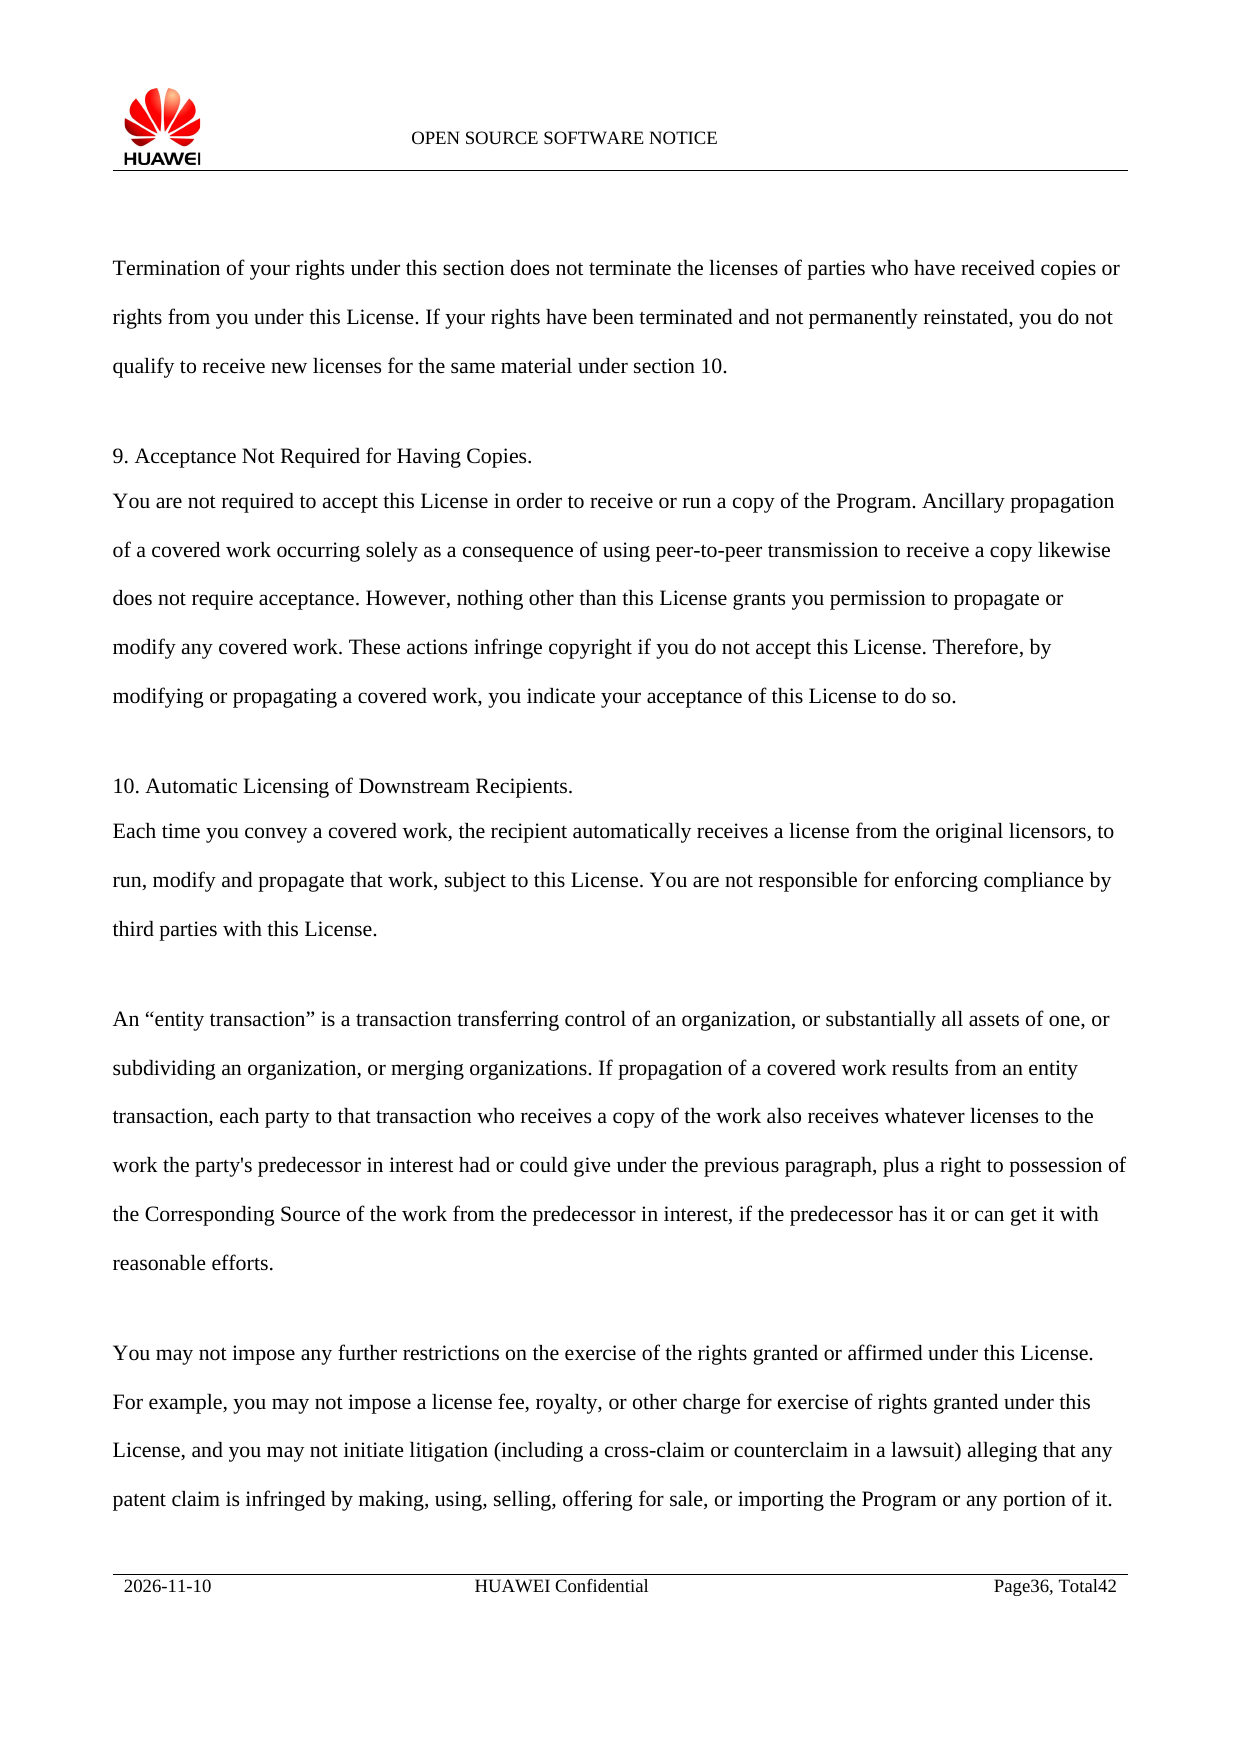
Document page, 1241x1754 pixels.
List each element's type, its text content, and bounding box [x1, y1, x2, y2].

picture [124, 88, 201, 165]
text 9. Acceptance Not Required for Having Copies. [112, 439, 1128, 472]
text Termination of your rights under this section does not terminate the licenses of parties who have received copies or rights from you under this License. If your rights have been terminated and not permanently reinstated, you do not qualify to receive new licenses for the same material under section 10. [112, 251, 1128, 381]
text You are not required to accept this License in order to receive or run a copy of the Program. Ancillary propagation of a covered work occurring solely as a consequence of using peer-to-peer transmission to receive a copy likewise does not require acceptance. However, nothing other than this License grants you permission to propagate or modify any covered work. These actions infringe copyright if you do not accept this License. Therefore, by modifying or propagating a covered work, you indicate your acceptance of this License to do so. [112, 484, 1128, 712]
text Each time you convey a covered work, the recipient automatically receives a license from the original licensors, to run, modify and propagate that work, subject to this License. You are not responsible for enforcing compliance by third parties with this License. [112, 814, 1128, 944]
text An “entity transaction” is a transaction transferring control of an organization, or substantially all assets of one, or subdividing an organization, or merging organizations. If propagation of a covered work results from an entity transaction, each party to that transaction who receives a copy of the work also receives whatever licenses to the work the party's predecessor in interest had or could give under the previous paragraph, plus a right to possession of the Corresponding Source of the work from the predecessor in interest, if the predecessor has it or can get it with reasonable efforts. [112, 1002, 1128, 1278]
text You may not impose any further restrictions on the exercise of the rights granted or affirmed under this License. For example, you may not impose a license fee, royalty, or other charge for exercise of rights granted under this License, and you may not initiate litigation (including a cross-claim or counterclaim in a lawsuit) alleging that any patent claim is infringed by making, using, selling, offering for sale, or importing the Program or any portion of it. [112, 1336, 1128, 1515]
text 10. Automatic Licensing of Downstream Recipients. [112, 769, 1128, 802]
